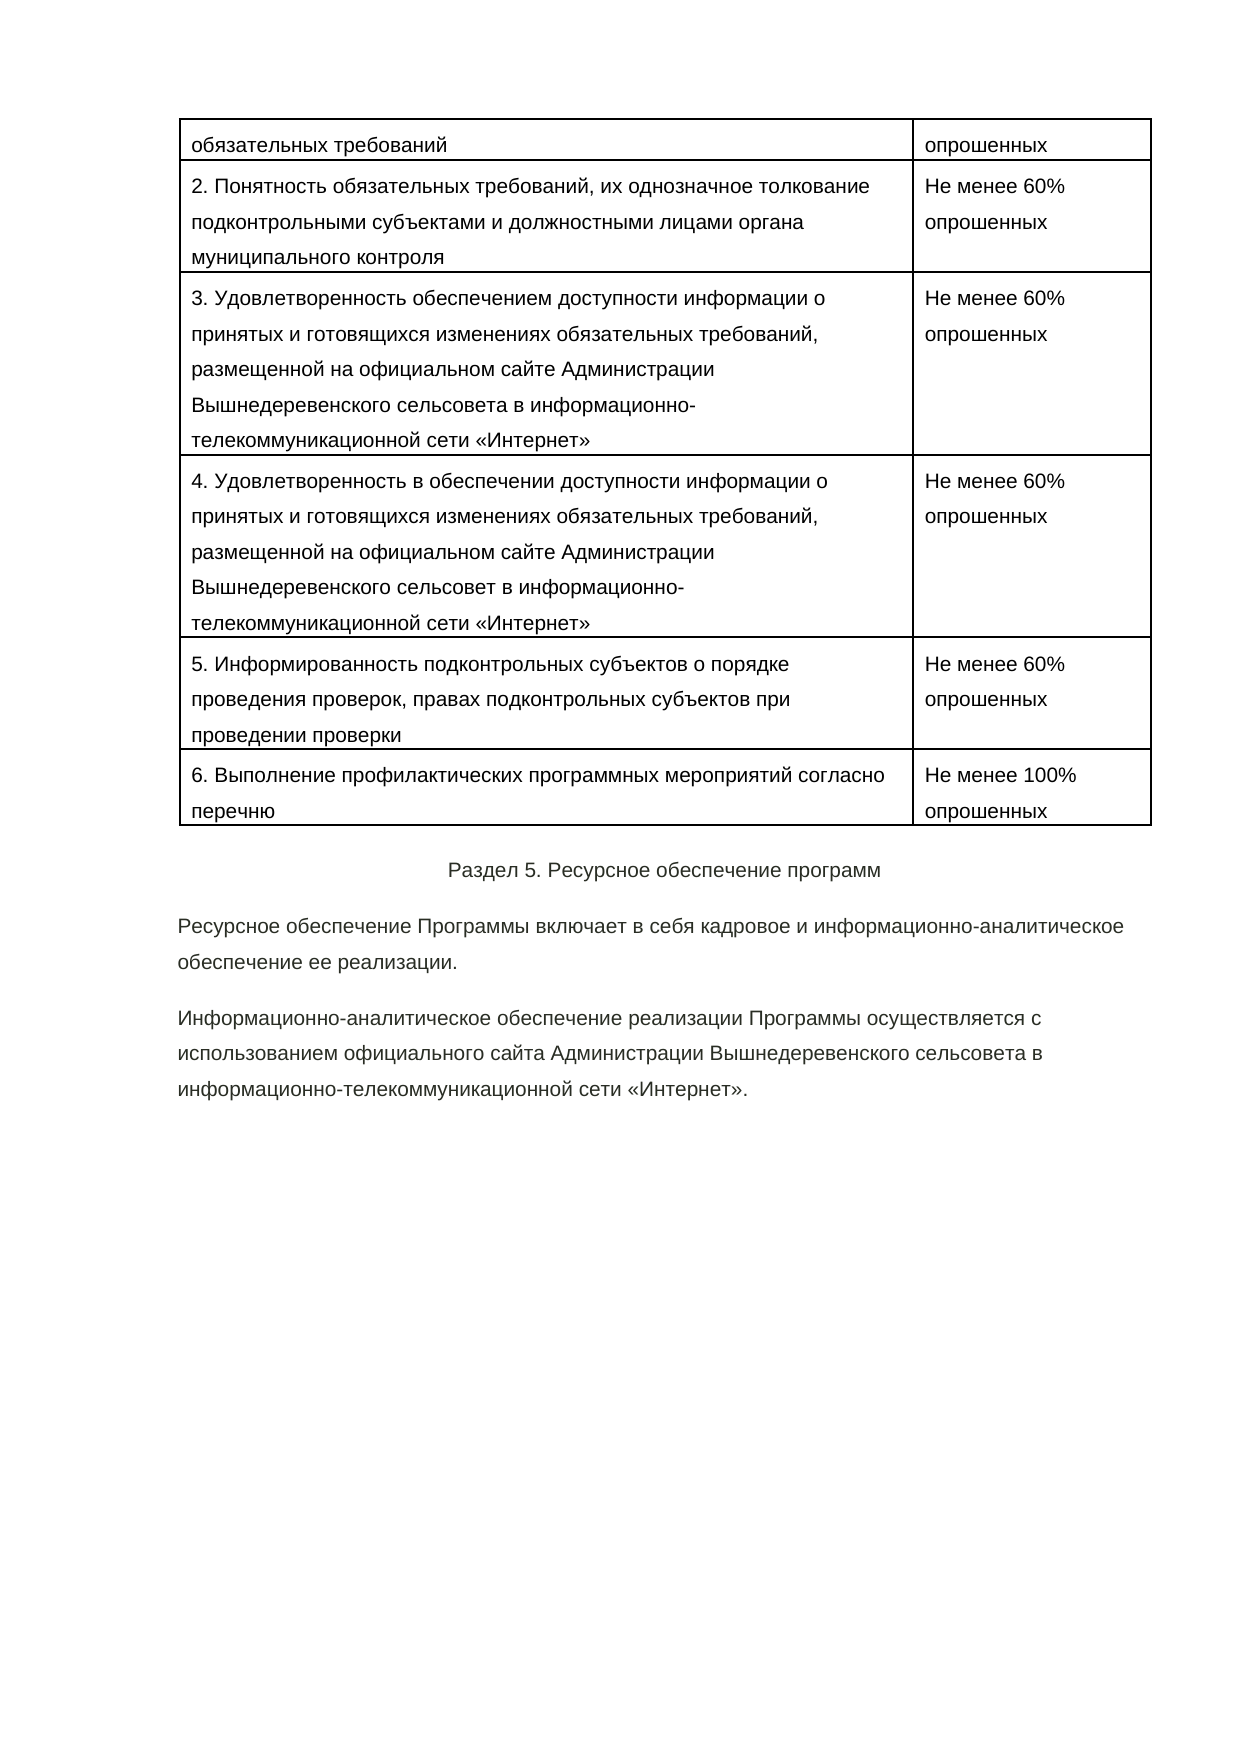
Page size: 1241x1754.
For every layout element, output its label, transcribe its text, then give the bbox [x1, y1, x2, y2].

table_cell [914, 120, 1150, 159]
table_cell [181, 120, 912, 159]
table_cell Не менее 60% опрошенных [914, 161, 1150, 271]
text Информационно-аналитическое обеспечение реализации Программы осуществляется с использованием официального сайта Администрации Вышнедеревенского сельсовета в информационно-телекоммуникационной сети «Интернет». [177, 994, 1152, 1100]
table_cell 4. Удовлетворенность в обеспечении доступности информации о принятых и готовящихся изменениях обязательных требований, размещенной на официальном сайте Администрации Вышнедеревенского сельсовет в информационно-телекоммуникационной сети «Интернет» [181, 456, 912, 636]
table_cell 3. Удовлетворенность обеспечением доступности информации о принятых и готовящихся изменениях обязательных требований, размещенной на официальном сайте Администрации Вышнедеревенского сельсовета в информационно-телекоммуникационной сети «Интернет» [181, 273, 912, 453]
table_cell 2. Понятность обязательных требований, их однозначное толкование подконтрольными субъектами и должностными лицами органа муниципального контроля [181, 161, 912, 271]
table_cell 6. Выполнение профилактических программных мероприятий согласно перечню [181, 750, 912, 824]
table_cell Не менее 60% опрошенных [914, 638, 1150, 748]
table_cell Не менее 100% опрошенных [914, 750, 1150, 824]
table_cell 5. Информированность подконтрольных субъектов о порядке проведения проверок, правах подконтрольных субъектов при проведении проверки [181, 638, 912, 748]
text Ресурсное обеспечение Программы включает в себя кадровое и информационно-аналитическое обеспечение ее реализации. [177, 902, 1152, 973]
text Раздел 5. Ресурсное обеспечение программ [177, 847, 1152, 882]
table_cell Не менее 60% опрошенных [914, 273, 1150, 453]
table_cell Не менее 60% опрошенных [914, 456, 1150, 636]
